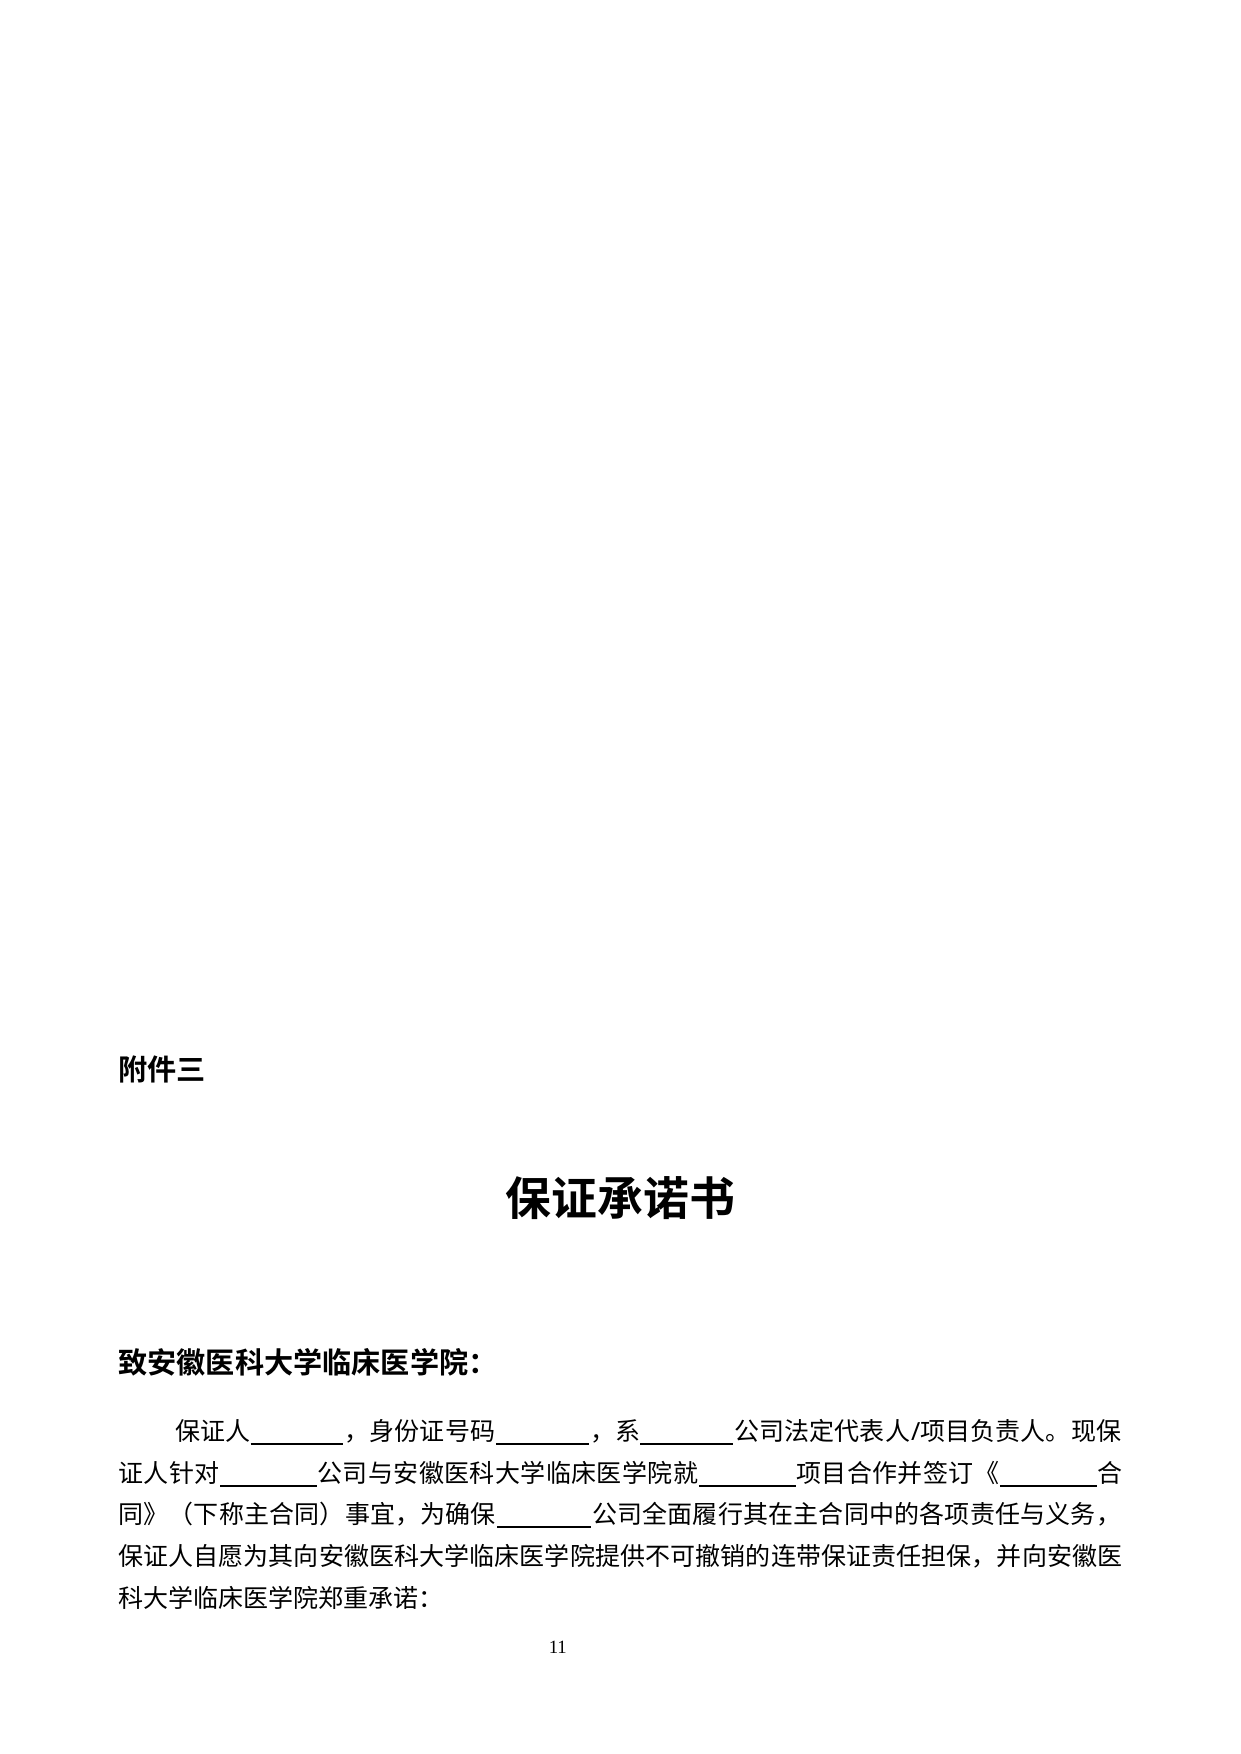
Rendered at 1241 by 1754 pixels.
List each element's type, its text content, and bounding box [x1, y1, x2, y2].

text 保证承诺书 [118, 1147, 1122, 1245]
text 保证人 ，身份证号码 ，系 公司法定代表人/项目负责人。现保证人针对 公司与安徽医科大学临床医学院就 项目合作并签订《 合同》（下称主合同）事宜，为确保 公司全面履行其在主合同中的各项责任与义务，保证人自愿为其向安徽医科大学临床医学院提供不可撤销的连带保证责任担保，并向安徽医科大学临床医学院郑重承诺： [118, 1573, 1122, 1616]
text 致安徽医科大学临床医学院： [118, 1336, 1122, 1382]
text 保证人 ，身份证号码 ，系 公司法定代表人/项目负责人。现保证人针对 公司与安徽医科大学临床医学院就 项目合作并签订《 合同》（下称主合同）事宜，为确保 公司全面履行其在主合同中的各项责任与义务，保证人自愿为其向安徽医科大学临床医学院提供不可撤销的连带保证责任担保，并向安徽医科大学临床医学院郑重承诺： [118, 1486, 1122, 1537]
text 附件三 [118, 1035, 1122, 1101]
text 保证人 ，身份证号码 ，系 公司法定代表人/项目负责人。现保证人针对 公司与安徽医科大学临床医学院就 项目合作并签订《 合同》（下称主合同）事宜，为确保 公司全面履行其在主合同中的各项责任与义务，保证人自愿为其向安徽医科大学临床医学院提供不可撤销的连带保证责任担保，并向安徽医科大学临床医学院郑重承诺： [118, 1407, 1122, 1485]
